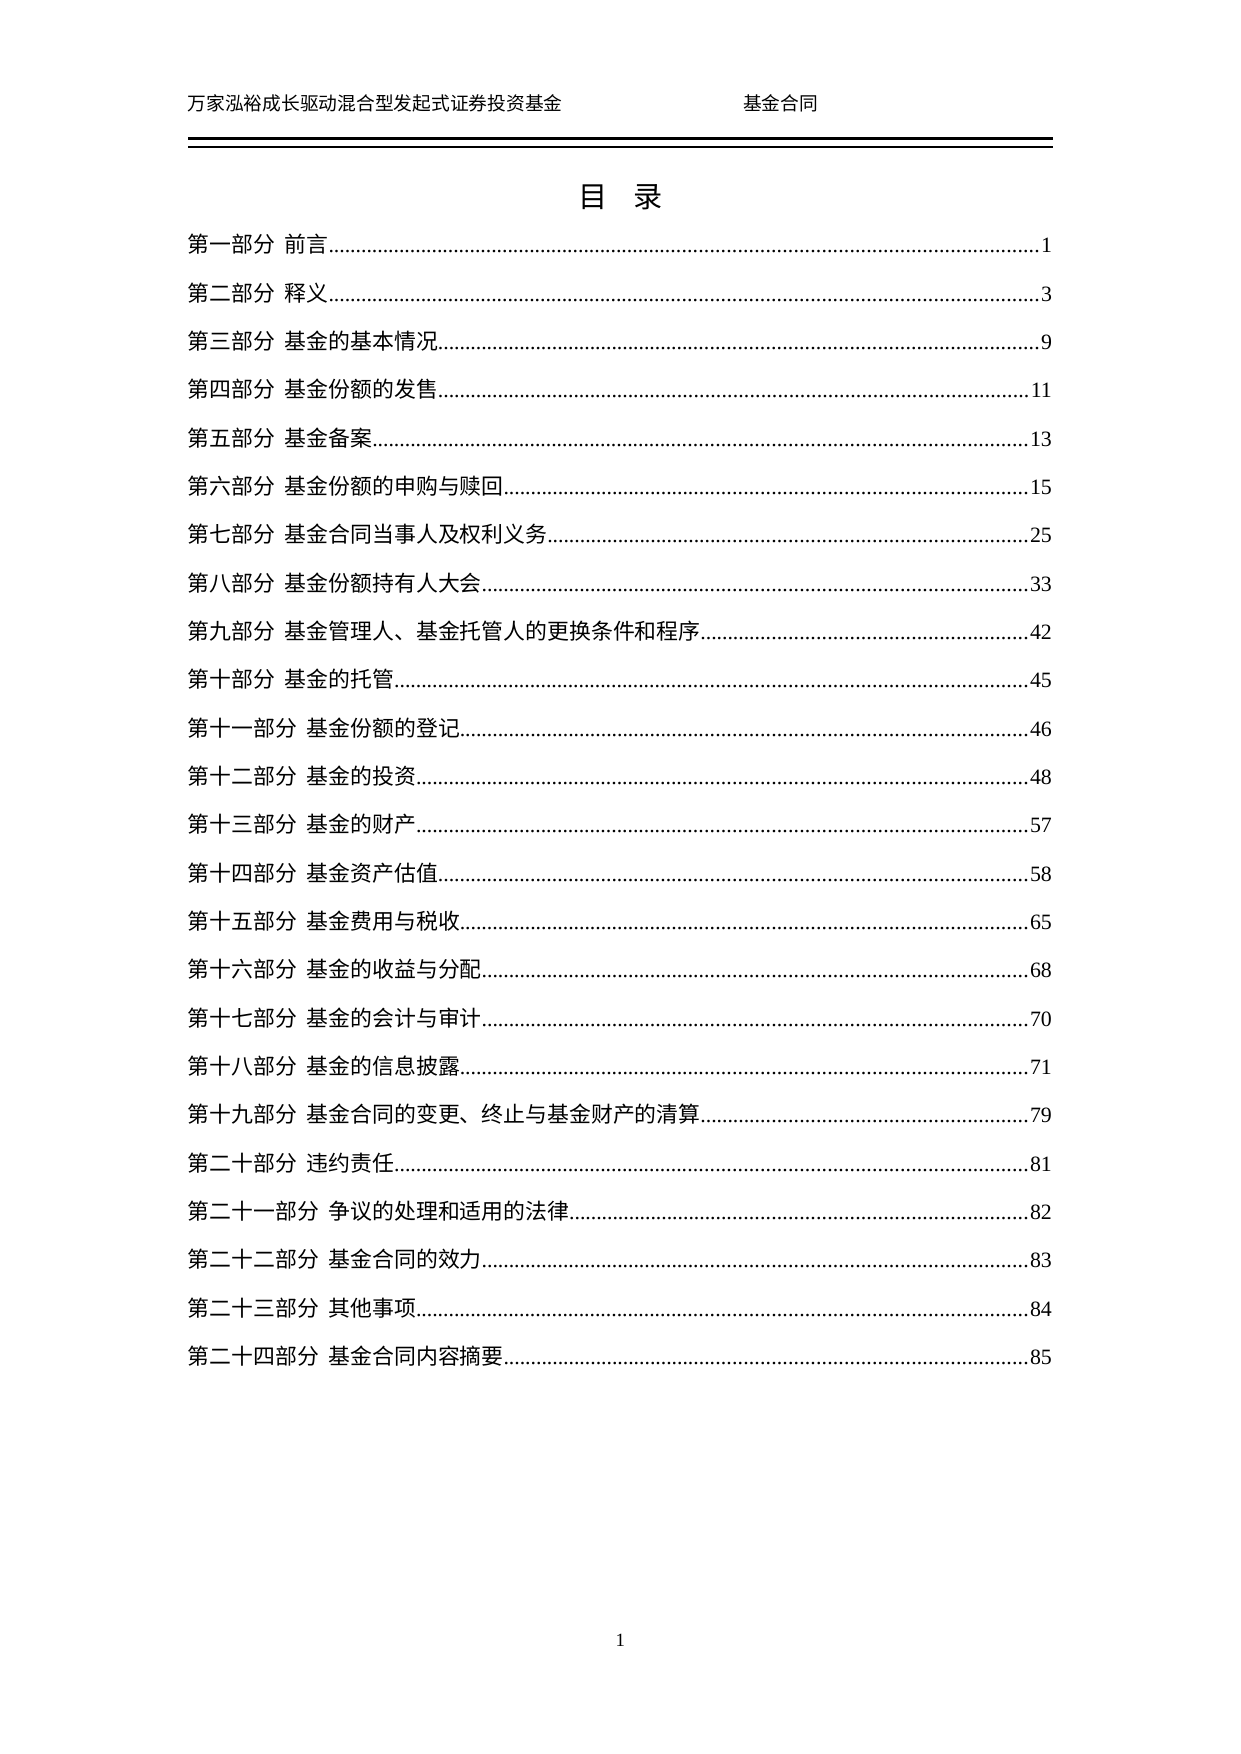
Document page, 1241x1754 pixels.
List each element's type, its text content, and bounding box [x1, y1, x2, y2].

text 第二十三部分 其他事项 84 [187, 1290, 1053, 1323]
text 第四部分 基金份额的发售 11 [187, 372, 1053, 404]
text 第七部分 基金合同当事人及权利义务 25 [187, 517, 1053, 549]
text 第八部分 基金份额持有人大会 33 [187, 565, 1053, 598]
text 目 录 [187, 162, 1053, 227]
text 第二十一部分 争议的处理和适用的法律 82 [187, 1194, 1053, 1226]
text 第十二部分 基金的投资 48 [187, 759, 1053, 791]
text 第十一部分 基金份额的登记 46 [187, 710, 1053, 743]
text 第十部分 基金的托管 45 [187, 662, 1053, 694]
text 第五部分 基金备案 13 [187, 420, 1053, 453]
text 第一部分 前言 1 [187, 227, 1053, 259]
text 第二部分 释义 3 [187, 275, 1053, 308]
text 第十三部分 基金的财产 57 [187, 807, 1053, 839]
text 第十四部分 基金资产估值 58 [187, 855, 1053, 888]
text 第十八部分 基金的信息披露 71 [187, 1049, 1053, 1081]
text 第十九部分 基金合同的变更、终止与基金财产的清算 79 [187, 1097, 1053, 1129]
text 第十五部分 基金费用与税收 65 [187, 904, 1053, 936]
text 第九部分 基金管理人、基金托管人的更换条件和程序 42 [187, 614, 1053, 646]
text 第十六部分 基金的收益与分配 68 [187, 952, 1053, 984]
text 第二十部分 违约责任 81 [187, 1145, 1053, 1178]
text 第三部分 基金的基本情况 9 [187, 324, 1053, 356]
text 第二十二部分 基金合同的效力 83 [187, 1242, 1053, 1274]
text 第十七部分 基金的会计与审计 70 [187, 1000, 1053, 1033]
text 第二十四部分 基金合同内容摘要 85 [187, 1339, 1053, 1371]
text 第六部分 基金份额的申购与赎回 15 [187, 469, 1053, 501]
